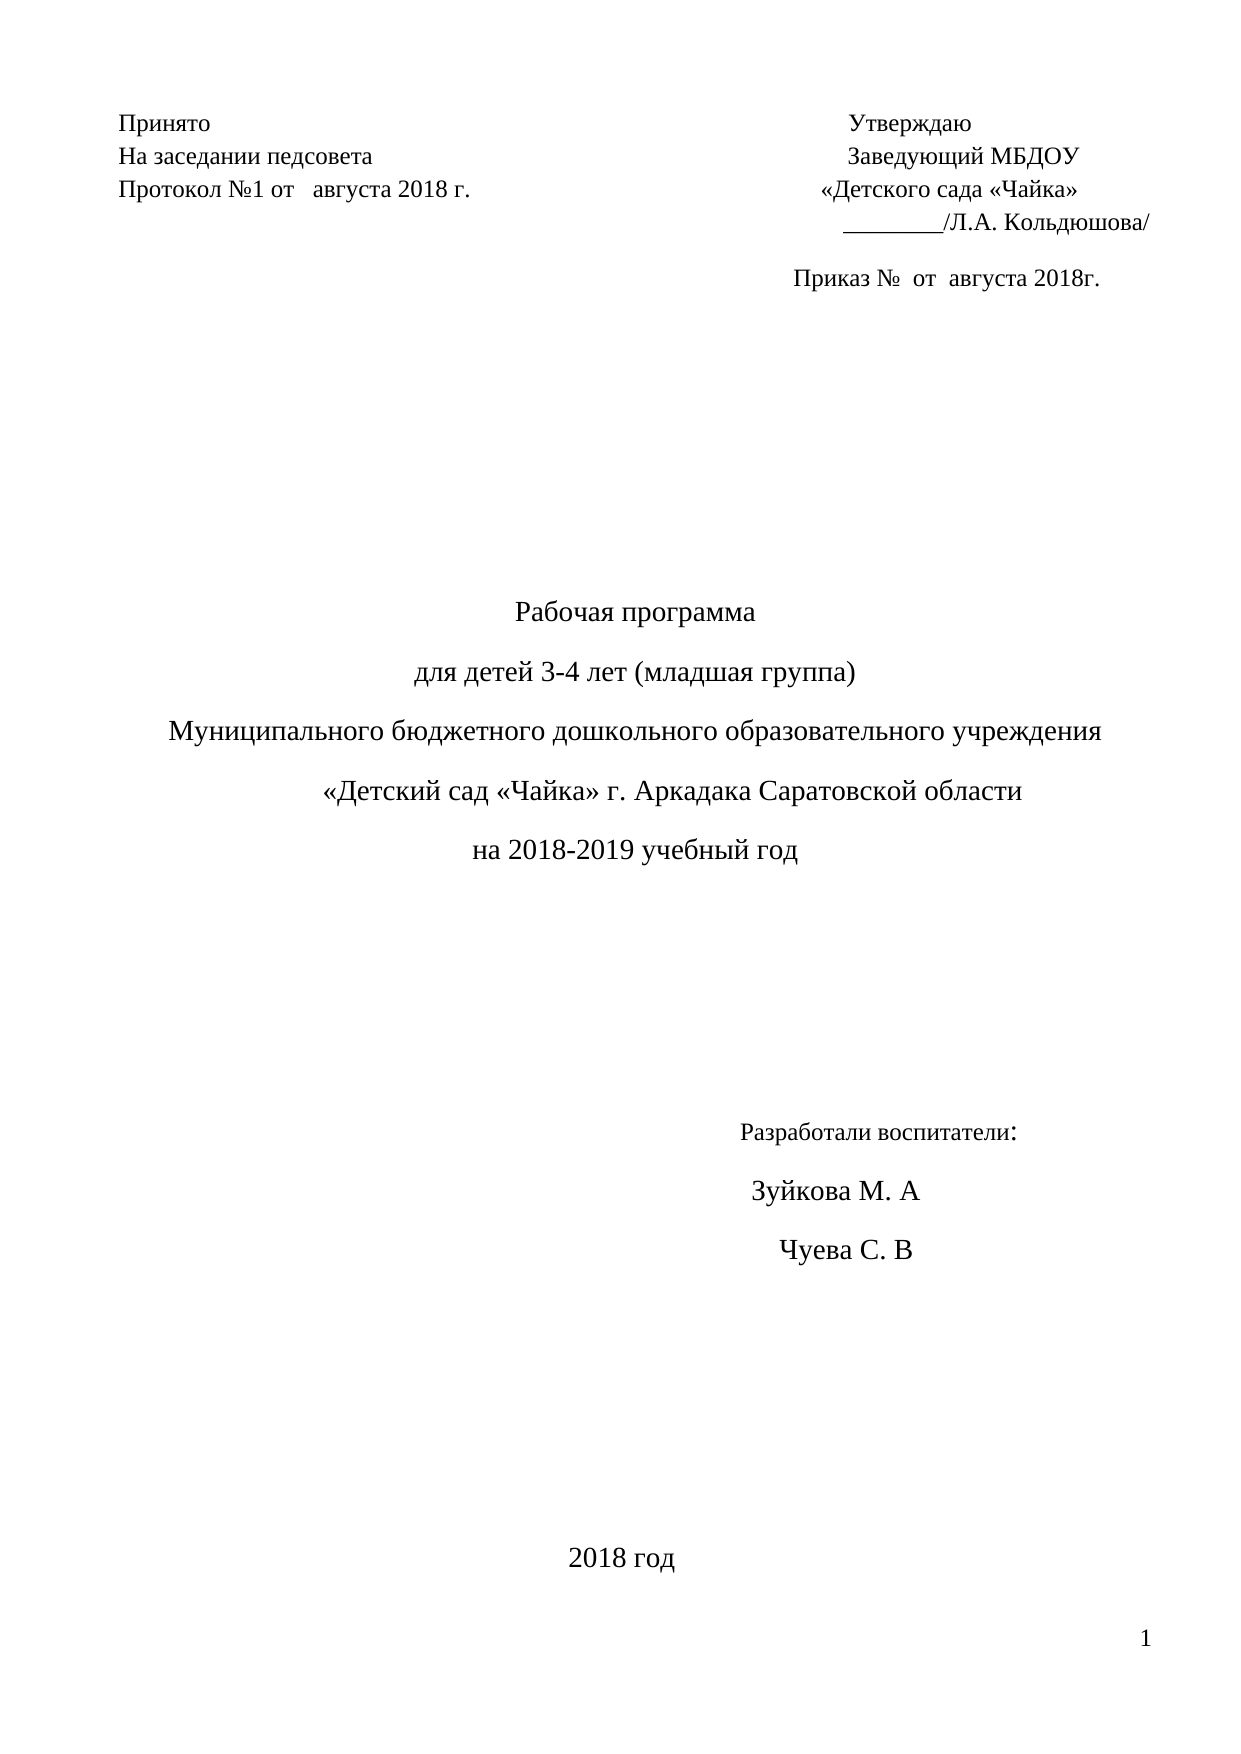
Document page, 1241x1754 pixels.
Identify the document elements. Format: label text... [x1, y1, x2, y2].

text на 2018-2019 учебный год [118, 832, 1152, 866]
text Зуйкова М. А [118, 1173, 1152, 1206]
text 2018 год [118, 1540, 1152, 1574]
text Принято Утверждаю [118, 108, 1152, 137]
text Рабочая программа [118, 594, 1152, 628]
text ________/Л.А. Кольдюшова/ [118, 207, 1152, 236]
text Разработали воспитатели: [118, 1113, 1152, 1147]
text для детей 3-4 лет (младшая группа) [118, 654, 1152, 687]
text «Детский сад «Чайка» г. Аркадака Саратовской области [118, 773, 1152, 806]
text Приказ № от августа 2018г. [118, 261, 1152, 292]
text Протокол №1 от августа 2018 г. «Детского сада «Чайка» [118, 174, 1152, 203]
text Чуева С. В [118, 1232, 1152, 1266]
text Муниципального бюджетного дошкольного образовательного учреждения [118, 713, 1152, 747]
text На заседании педсовета Заведующий МБДОУ [118, 141, 1152, 170]
